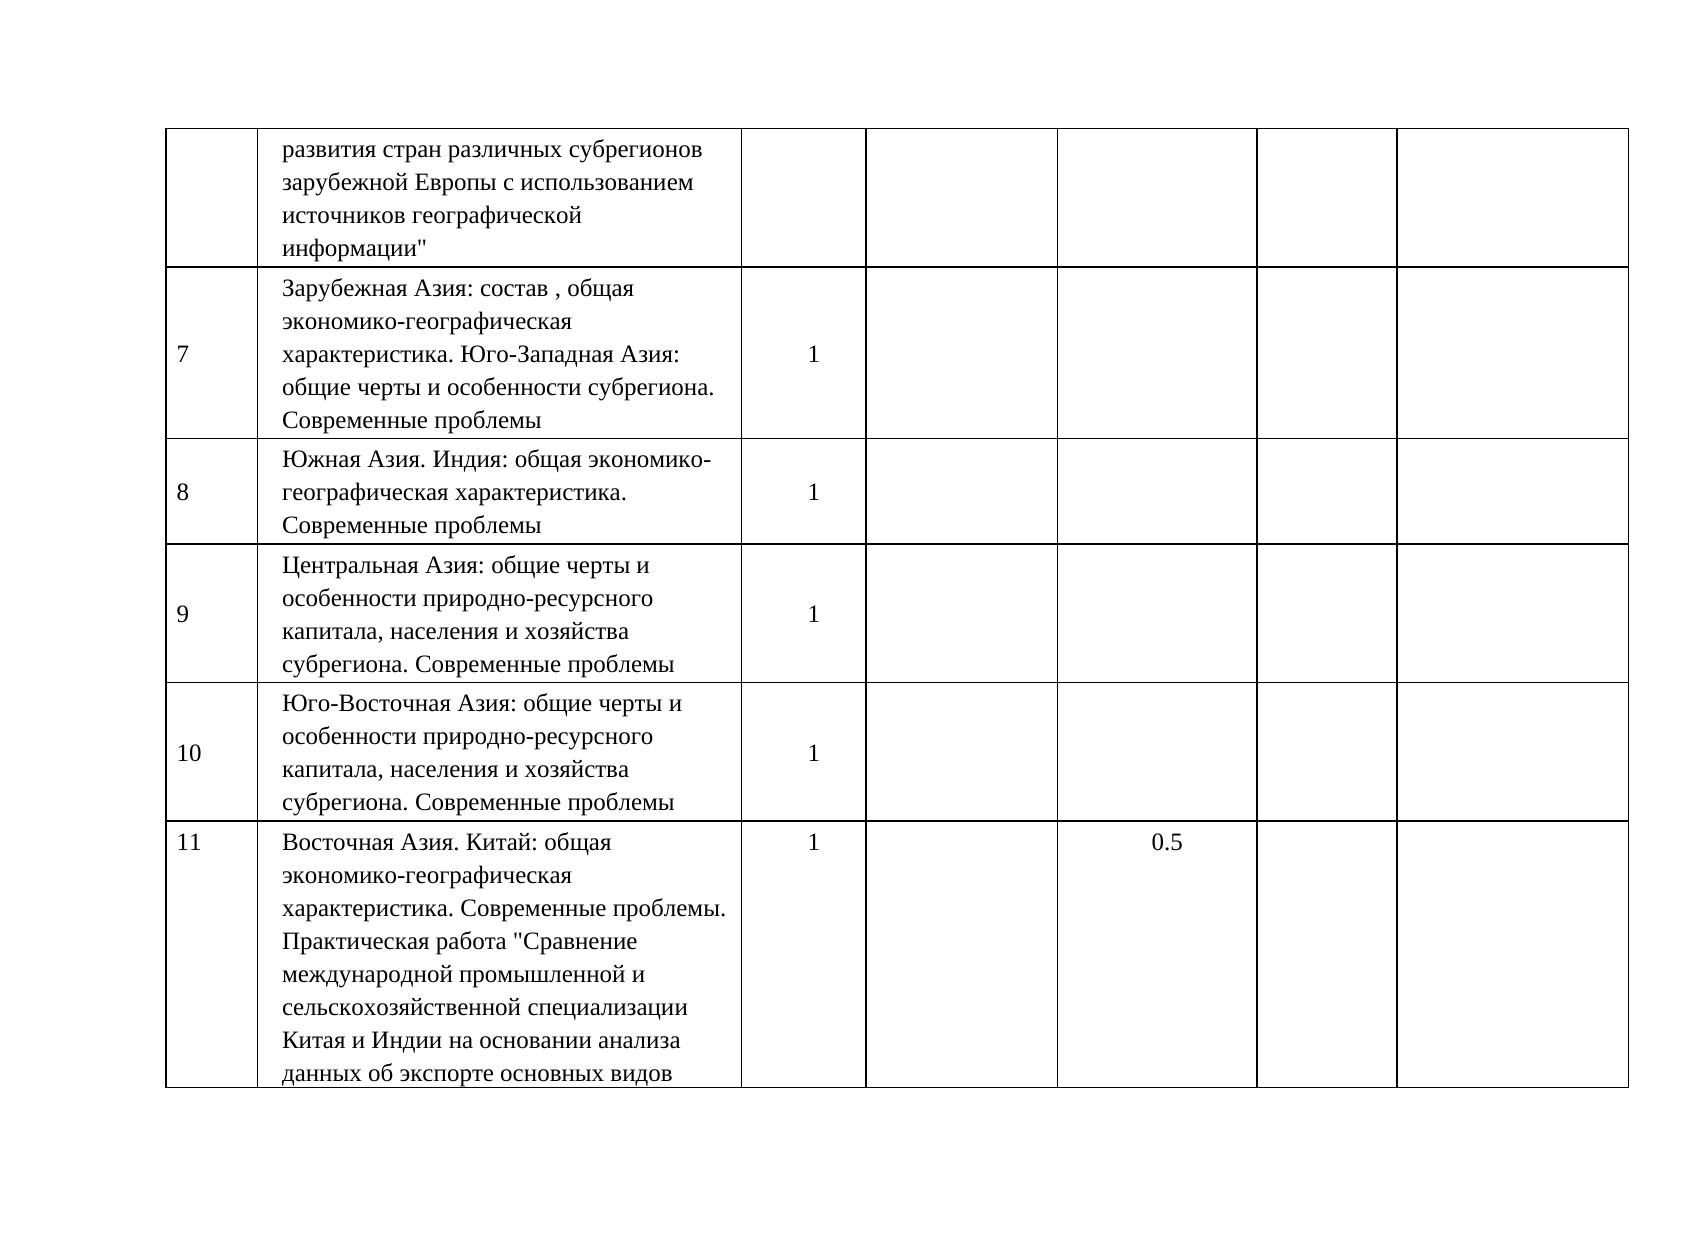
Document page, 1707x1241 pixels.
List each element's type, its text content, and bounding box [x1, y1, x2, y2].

table_cell [1398, 545, 1628, 681]
table_cell 1 [742, 268, 865, 438]
table_cell 10 [167, 683, 257, 820]
table_cell [1058, 129, 1256, 266]
table_cell [1258, 129, 1396, 266]
table_cell [1398, 268, 1628, 438]
table_cell 9 [167, 545, 257, 681]
table_cell [1398, 439, 1628, 543]
table_cell 1 [742, 545, 865, 681]
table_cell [258, 822, 741, 1087]
table_cell [867, 822, 1057, 1087]
table_cell Южная Азия. Индия: общая экономико-географическая характеристика. Современные проблемы [258, 439, 741, 543]
table_cell [867, 439, 1057, 543]
table_cell 1 [742, 683, 865, 820]
table_cell [1058, 439, 1256, 543]
table_cell [1398, 129, 1628, 266]
table_cell 1 [742, 439, 865, 543]
table_cell [1258, 822, 1396, 1087]
table_cell [1258, 268, 1396, 438]
table_cell [1058, 268, 1256, 438]
table_cell [867, 268, 1057, 438]
table_cell 6 [167, 129, 257, 266]
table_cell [258, 129, 741, 266]
table_cell [1258, 439, 1396, 543]
table_cell 8 [167, 439, 257, 543]
table_cell Зарубежная Азия: состав , общая экономико-географическая характеристика. Юго-Западная Азия: общие черты и особенности субрегиона. Современные проблемы [258, 268, 741, 438]
table_cell 1 [742, 129, 865, 266]
table_cell Юго-Восточная Азия: общие черты и особенности природно-ресурсного капитала, населения и хозяйства субрегиона. Современные проблемы [258, 683, 741, 820]
table_cell [1058, 683, 1256, 820]
table_cell [1398, 683, 1628, 820]
table_cell Центральная Азия: общие черты и особенности природно-ресурсного капитала, населения и хозяйства субрегиона. Современные проблемы [258, 545, 741, 681]
table_cell [867, 683, 1057, 820]
table_cell 11 [167, 822, 257, 1087]
table_cell [1058, 545, 1256, 681]
table_cell [867, 129, 1057, 266]
table_cell [867, 545, 1057, 681]
table_cell [1258, 545, 1396, 681]
table_cell 1 [742, 822, 865, 1087]
table_cell [1258, 683, 1396, 820]
table_cell 0.5 [1058, 822, 1256, 1087]
table_cell [1398, 822, 1628, 1087]
table_cell 7 [167, 268, 257, 438]
